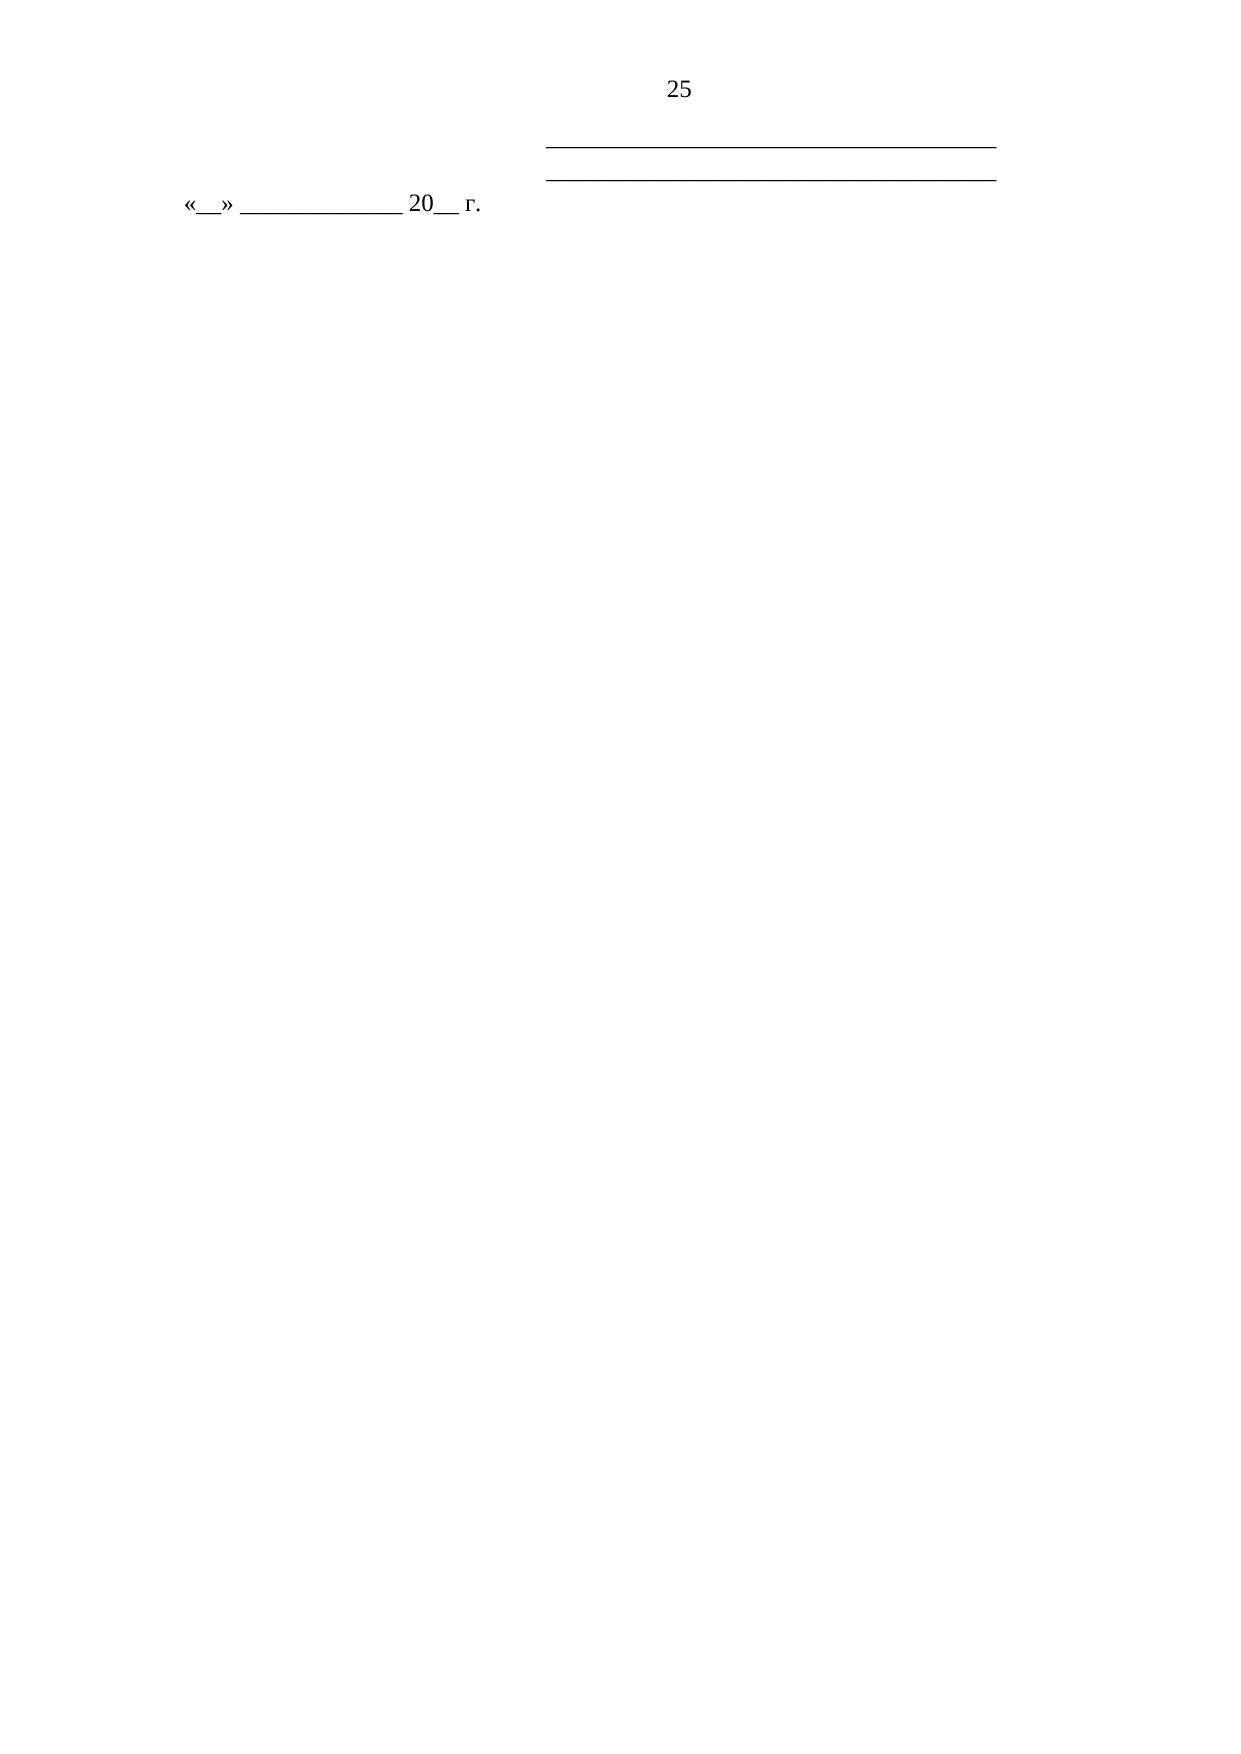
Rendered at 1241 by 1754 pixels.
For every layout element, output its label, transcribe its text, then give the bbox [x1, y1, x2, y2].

text «__» _____________ 20__ г. [177, 184, 1181, 217]
text ____________________________________ [177, 118, 1181, 151]
text ____________________________________ [177, 151, 1181, 184]
